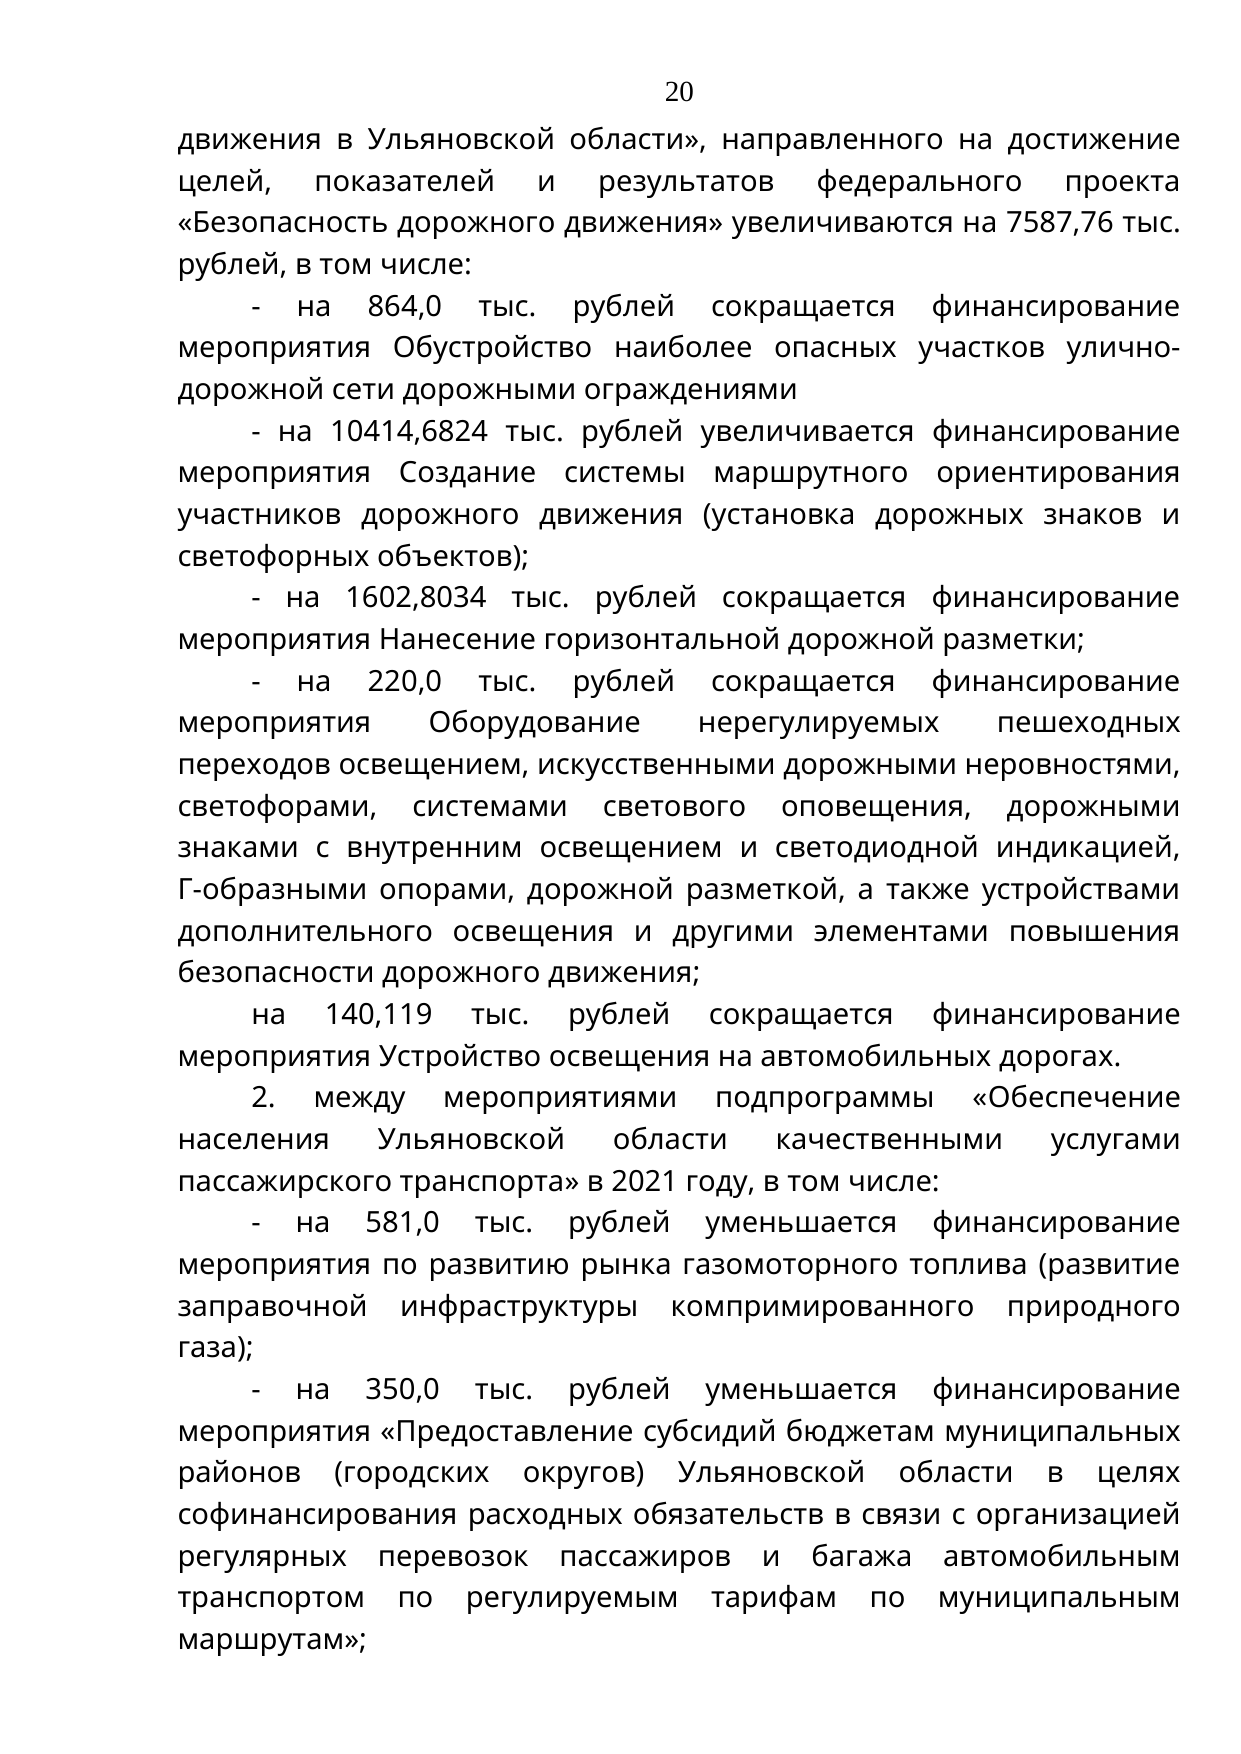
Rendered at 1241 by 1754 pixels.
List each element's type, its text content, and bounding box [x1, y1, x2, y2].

text - на 10414,6824 тыс. рублей увеличивается финансирование мероприятия Создание системы маршрутного ориентирования участников дорожного движения (установка дорожных знаков и светофорных объектов); [177, 410, 1181, 574]
text 2. между мероприятиями подпрограммы «Обеспечение населения Ульяновской области качественными услугами пассажирского транспорта» в 2021 году, в том числе: [177, 1076, 1181, 1199]
text - на 581,0 тыс. рублей уменьшается финансирование мероприятия по развитию рынка газомоторного топлива (развитие заправочной инфраструктуры компримированного природного газа); [177, 1201, 1181, 1366]
text - на 220,0 тыс. рублей сокращается финансирование мероприятия Оборудование нерегулируемых пешеходных переходов освещением, искусственными дорожными неровностями, светофорами, системами светового оповещения, дорожными знаками с внутренним освещением и светодиодной индикацией, Г-образными опорами, дорожной разметкой, а также устройствами дополнительного освещения и другими элементами повышения безопасности дорожного движения; [177, 660, 1181, 991]
text - на 1602,8034 тыс. рублей сокращается финансирование мероприятия Нанесение горизонтальной дорожной разметки; [177, 576, 1181, 658]
text - на 864,0 тыс. рублей сокращается финансирование мероприятия Обустройство наиболее опасных участков улично-дорожной сети дорожными ограждениями [177, 285, 1181, 408]
text - на 350,0 тыс. рублей уменьшается финансирование мероприятия «Предоставление субсидий бюджетам муниципальных районов (городских округов) Ульяновской области в целях софинансирования расходных обязательств в связи с организацией регулярных перевозок пассажиров и багажа автомобильным транспортом по регулируемым тарифам по муниципальным маршрутам»; [177, 1368, 1181, 1658]
text на 140,119 тыс. рублей сокращается финансирование мероприятия Устройство освещения на автомобильных дорогах. [177, 993, 1181, 1074]
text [177, 118, 1181, 283]
